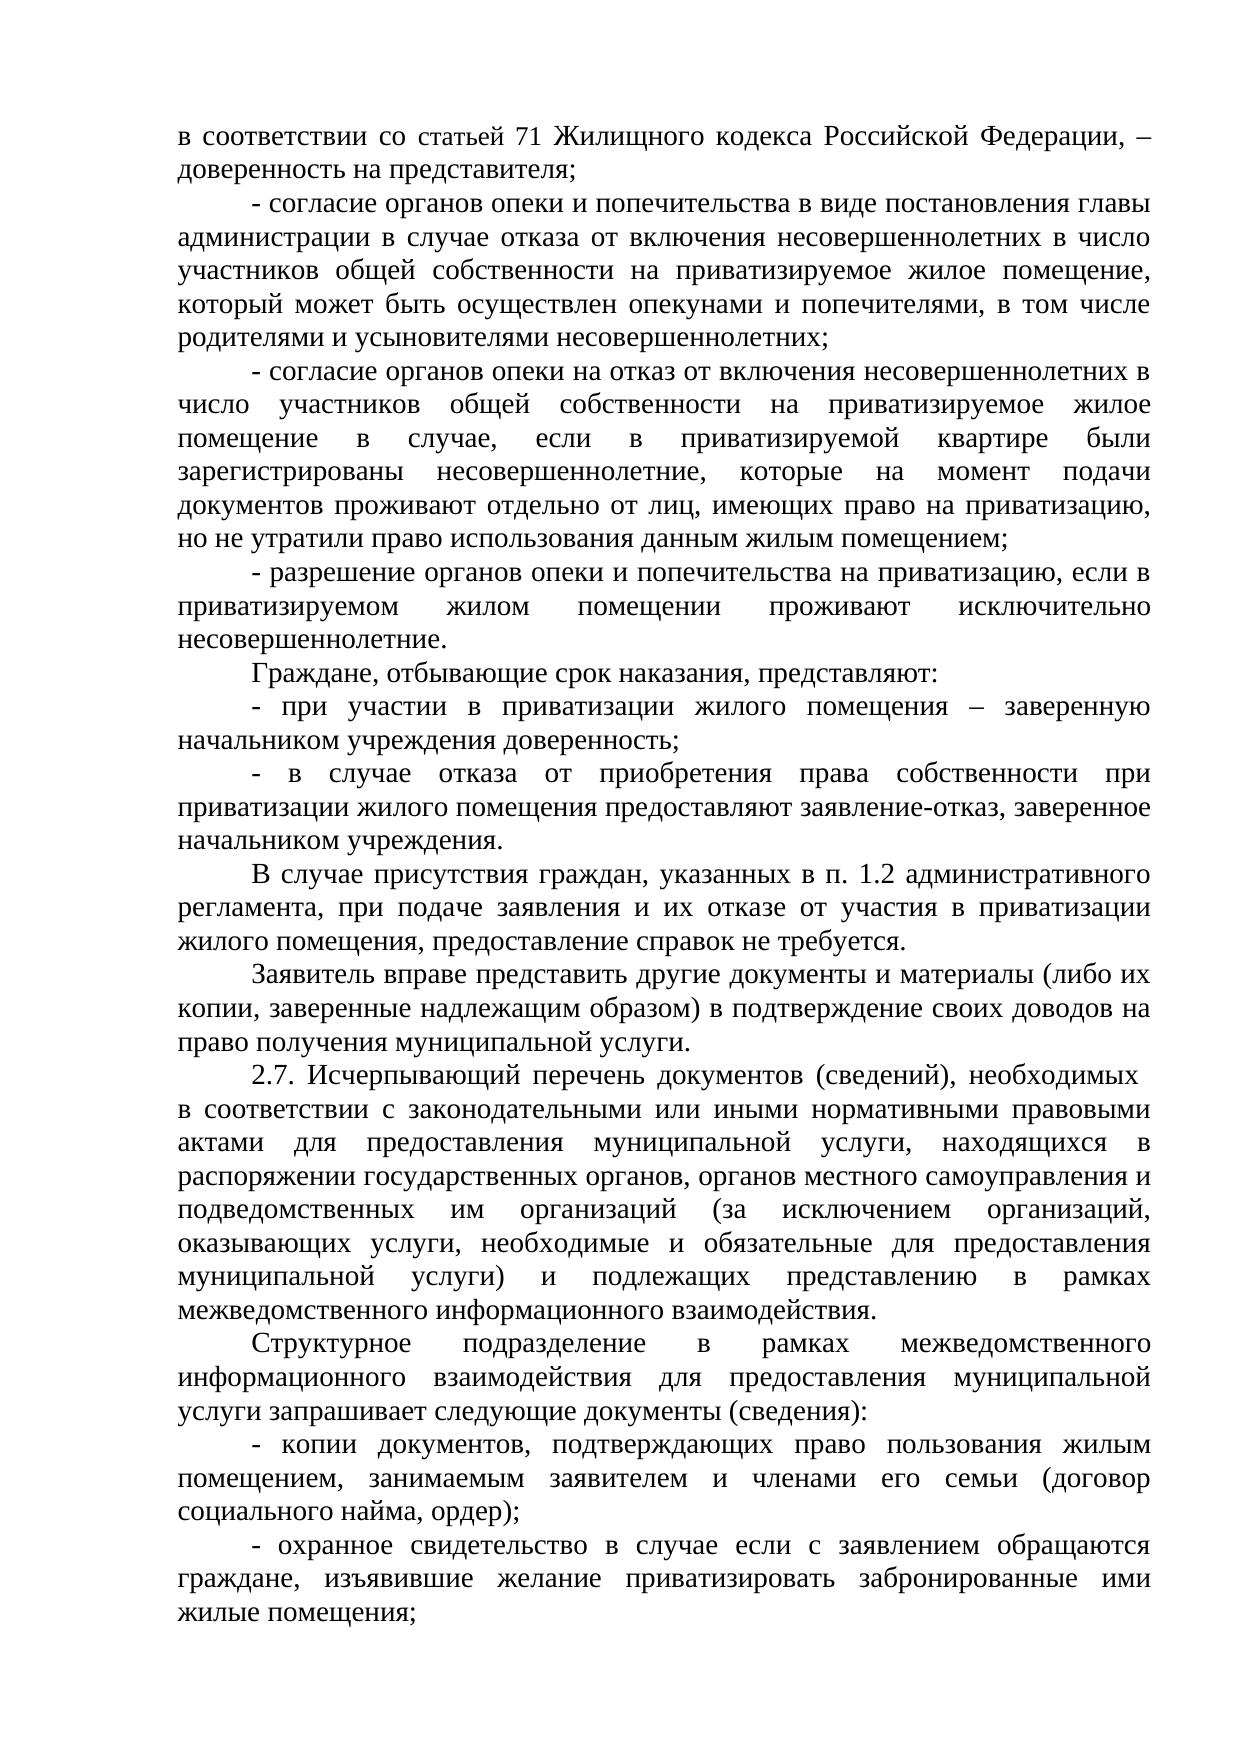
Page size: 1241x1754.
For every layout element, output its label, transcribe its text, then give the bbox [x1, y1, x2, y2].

text Граждане, отбывающие срок наказания, представляют: [177, 655, 1152, 688]
text - согласие органов опеки и попечительства в виде постановления главы администрации в случае отказа от включения несовершеннолетних в число участников общей собственности на приватизируемое жилое помещение, который может быть осуществлен опекунами и попечителями, в том числе родителями и усыновителями несовершеннолетних; [177, 185, 1152, 353]
text - копии документов, подтверждающих право пользования жилым помещением, занимаемым заявителем и членами его семьи (договор социального найма, ордер); [177, 1426, 1152, 1527]
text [177, 118, 1152, 185]
text - при участии в приватизации жилого помещения – заверенную начальником учреждения доверенность; [177, 688, 1152, 755]
text - в случае отказа от приобретения права собственности при приватизации жилого помещения предоставляют заявление-отказ, заверенное начальником учреждения. [177, 755, 1152, 856]
text - разрешение органов опеки и попечительства на приватизацию, если в приватизируемом жилом помещении проживают исключительно несовершеннолетние. [177, 554, 1152, 655]
text В случае присутствия граждан, указанных в п. 1.2 административного регламента, при подаче заявления и их отказе от участия в приватизации жилого помещения, предоставление справок не требуется. [177, 856, 1152, 957]
text - согласие органов опеки на отказ от включения несовершеннолетних в число участников общей собственности на приватизируемое жилое помещение в случае, если в приватизируемой квартире были зарегистрированы несовершеннолетние, которые на момент подачи документов проживают отдельно от лиц, имеющих право на приватизацию, но не утратили право использования данным жилым помещением; [177, 353, 1152, 554]
text Структурное подразделение в рамках межведомственного информационного взаимодействия для предоставления муниципальной услуги запрашивает следующие документы (сведения): [177, 1326, 1152, 1426]
text 2.7. Исчерпывающий перечень документов (сведений), необходимых в соответствии с законодательными или иными нормативными правовыми актами для предоставления муниципальной услуги, находящихся в распоряжении государственных органов, органов местного самоуправления и подведомственных им организаций (за исключением организаций, оказывающих услуги, необходимые и обязательные для предоставления муниципальной услуги) и подлежащих представлению в рамках межведомственного информационного взаимодействия. [177, 1057, 1152, 1326]
text - охранное свидетельство в случае если с заявлением обращаются граждане, изъявившие желание приватизировать забронированные ими жилые помещения; [177, 1527, 1152, 1627]
text Заявитель вправе представить другие документы и материалы (либо их копии, заверенные надлежащим образом) в подтверждение своих доводов на право получения муниципальной услуги. [177, 957, 1152, 1057]
